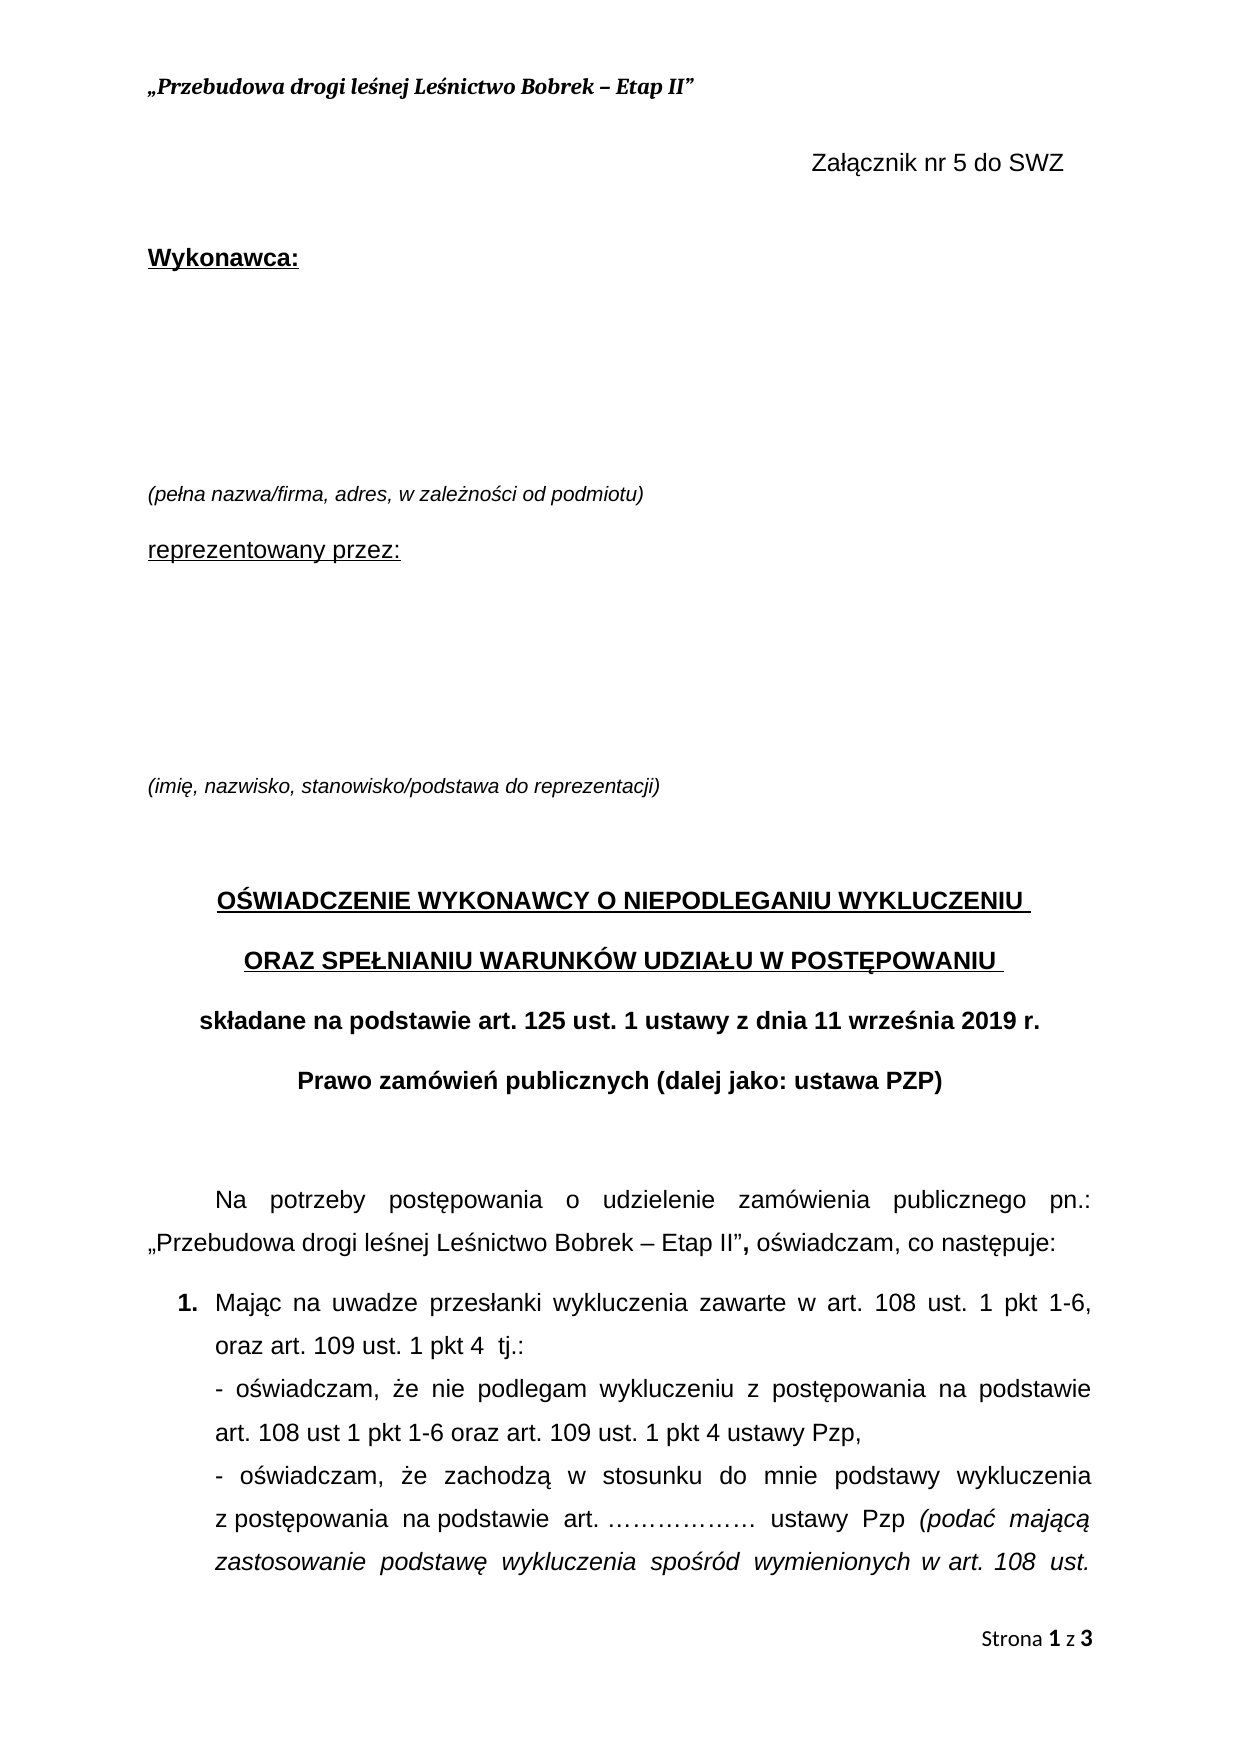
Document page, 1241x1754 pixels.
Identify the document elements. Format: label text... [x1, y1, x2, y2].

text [215, 1461, 1093, 1576]
text ORAZ SPEŁNIANIU WARUNKÓW UDZIAŁU W POSTĘPOWANIU [148, 946, 1093, 975]
text (pełna nazwa/firma, adres, w zależności od podmiotu) [148, 482, 1093, 506]
text Prawo zamówień publicznych (dalej jako: ustawa PZP) [148, 1066, 1093, 1094]
text Załącznik nr 5 do SWZ [148, 148, 1093, 176]
text - oświadczam, że nie podlegam wykluczeniu z postępowania na podstawie art. 108 ust 1 pkt 1-6 oraz art. 109 ust. 1 pkt 4 ustawy Pzp, [215, 1374, 1093, 1446]
text reprezentowany przez: [148, 535, 1093, 563]
text Wykonawca: [148, 243, 1093, 272]
text składane na podstawie art. 125 ust. 1 ustawy z dnia 11 września 2019 r. [148, 1006, 1093, 1035]
text (imię, nazwisko, stanowisko/podstawa do reprezentacji) [148, 774, 1093, 798]
list Mając na uwadze przesłanki wykluczenia zawarte w art. 108 ust. 1 pkt 1-6, oraz art. 109 ust. 1 pkt 4 tj.: [177, 1288, 1093, 1360]
text OŚWIADCZENIE WYKONAWCY O NIEPODLEGANIU WYKLUCZENIU [148, 886, 1093, 915]
text Na potrzeby postępowania o udzielenie zamówienia publicznego pn.: „Przebudowa drogi leśnej Leśnictwo Bobrek – Etap II”, oświadczam, co następuje: [148, 1185, 1093, 1257]
